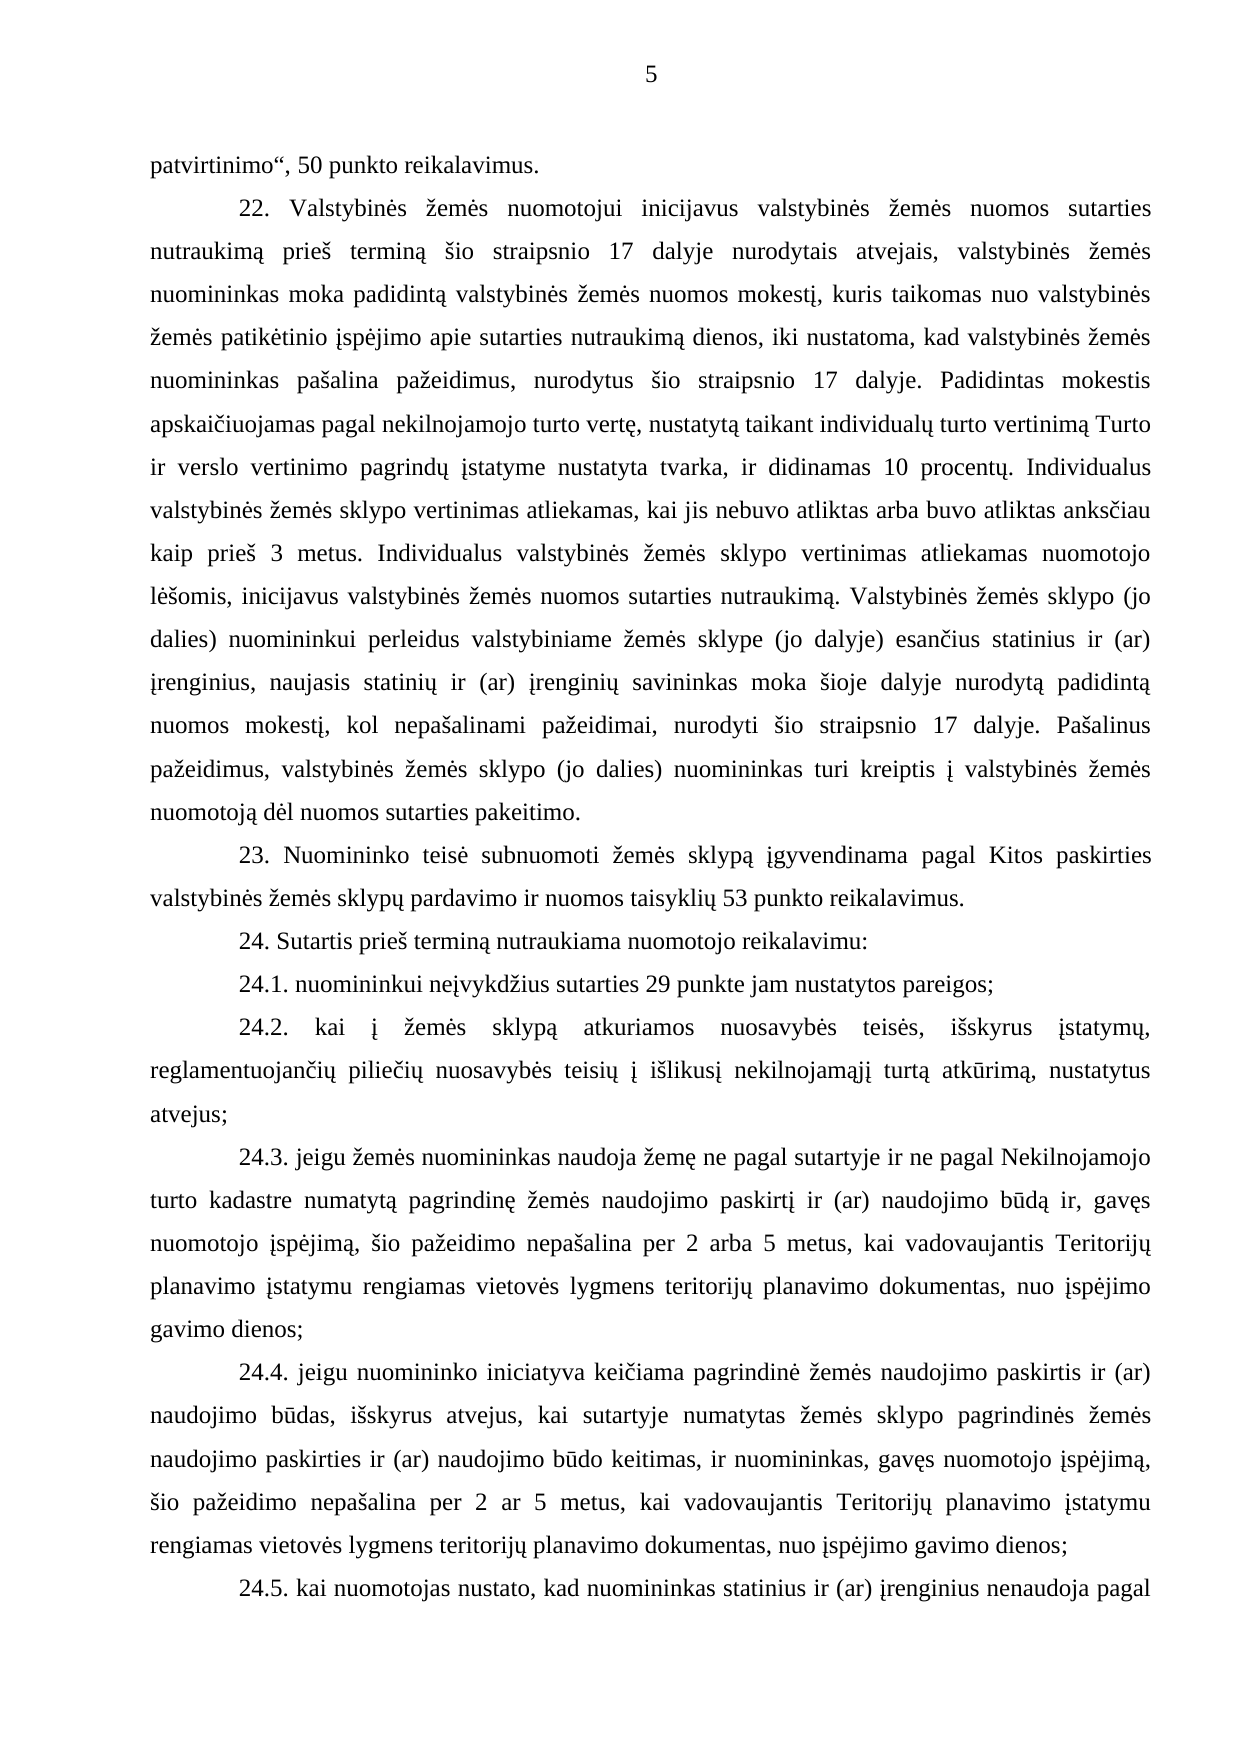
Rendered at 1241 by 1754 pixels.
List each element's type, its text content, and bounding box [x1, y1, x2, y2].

text 24.1. nuomininkui neįvykdžius sutarties 29 punkte jam nustatytos pareigos; [150, 969, 1152, 998]
text 24.4. jeigu nuomininko iniciatyva keičiama pagrindinė žemės naudojimo paskirtis ir (ar) naudojimo būdas, išskyrus atvejus, kai sutartyje numatytas žemės sklypo pagrindinės žemės naudojimo paskirties ir (ar) naudojimo būdo keitimas, ir nuomininkas, gavęs nuomotojo įspėjimą, šio pažeidimo nepašalina per 2 ar 5 metus, kai vadovaujantis Teritorijų planavimo įstatymu rengiamas vietovės lygmens teritorijų planavimo dokumentas, nuo įspėjimo gavimo dienos; [150, 1357, 1152, 1559]
text 23. Nuomininko teisė subnuomoti žemės sklypą įgyvendinama pagal Kitos paskirties valstybinės žemės sklypų pardavimo ir nuomos taisyklių 53 punkto reikalavimus. [150, 840, 1152, 912]
text 22. Valstybinės žemės nuomotojui inicijavus valstybinės žemės nuomos sutarties nutraukimą prieš terminą šio straipsnio 17 dalyje nurodytais atvejais, valstybinės žemės nuomininkas moka padidintą valstybinės žemės nuomos mokestį, kuris taikomas nuo valstybinės žemės patikėtinio įspėjimo apie sutarties nutraukimą dienos, iki nustatoma, kad valstybinės žemės nuomininkas pašalina pažeidimus, nurodytus šio straipsnio 17 dalyje. Padidintas mokestis apskaičiuojamas pagal nekilnojamojo turto vertę, nustatytą taikant individualų turto vertinimą Turto ir verslo vertinimo pagrindų įstatyme nustatyta tvarka, ir didinamas 10 procentų. Individualus valstybinės žemės sklypo vertinimas atliekamas, kai jis nebuvo atliktas arba buvo atliktas anksčiau kaip prieš 3 metus. Individualus valstybinės žemės sklypo vertinimas atliekamas nuomotojo lėšomis, inicijavus valstybinės žemės nuomos sutarties nutraukimą. Valstybinės žemės sklypo (jo dalies) nuomininkui perleidus valstybiniame žemės sklype (jo dalyje) esančius statinius ir (ar) įrenginius, naujasis statinių ir (ar) įrenginių savininkas moka šioje dalyje nurodytą padidintą nuomos mokestį, kol nepašalinami pažeidimai, nurodyti šio straipsnio 17 dalyje. Pašalinus pažeidimus, valstybinės žemės sklypo (jo dalies) nuomininkas turi kreiptis į valstybinės žemės nuomotoją dėl nuomos sutarties pakeitimo. [150, 193, 1152, 826]
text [150, 1573, 1152, 1602]
text 24.2. kai į žemės sklypą atkuriamos nuosavybės teisės, išskyrus įstatymų, reglamentuojančių piliečių nuosavybės teisių į išlikusį nekilnojamąjį turtą atkūrimą, nustatytus atvejus; [150, 1012, 1152, 1127]
text 24. Sutartis prieš terminą nutraukiama nuomotojo reikalavimu: [150, 926, 1152, 955]
text 24.3. jeigu žemės nuomininkas naudoja žemę ne pagal sutartyje ir ne pagal Nekilnojamojo turto kadastre numatytą pagrindinę žemės naudojimo paskirtį ir (ar) naudojimo būdą ir, gavęs nuomotojo įspėjimą, šio pažeidimo nepašalina per 2 arba 5 metus, kai vadovaujantis Teritorijų planavimo įstatymu rengiamas vietovės lygmens teritorijų planavimo dokumentas, nuo įspėjimo gavimo dienos; [150, 1142, 1152, 1343]
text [150, 150, 1152, 179]
